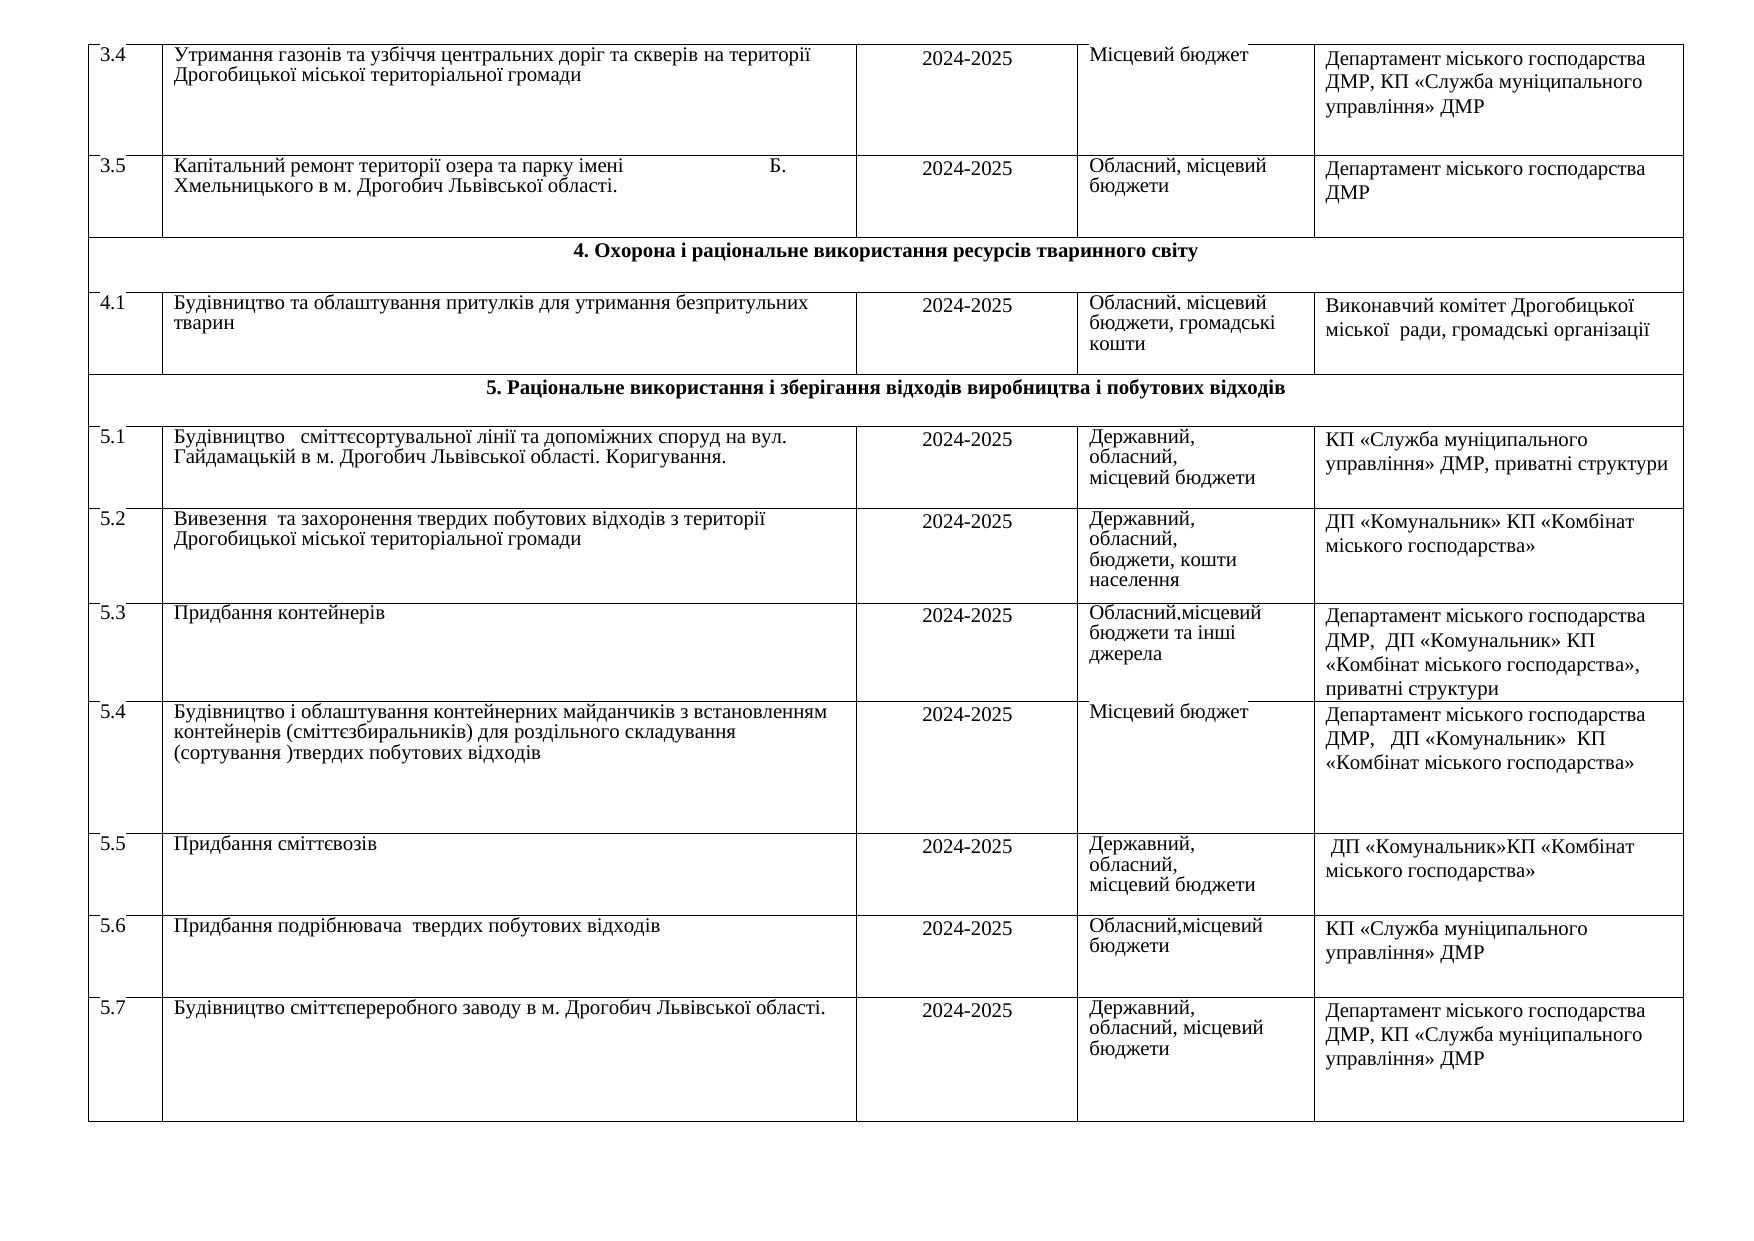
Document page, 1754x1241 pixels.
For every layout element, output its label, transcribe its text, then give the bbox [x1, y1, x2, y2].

table_cell 2024-2025 [857, 293, 1077, 374]
table_cell Вивезення та захоронення твердих побутових відходів з території Дрогобицької міської територіальної громади [163, 509, 856, 602]
table_cell Обласний,місцевий бюджети [1078, 916, 1314, 997]
table_cell 4.1 [89, 293, 162, 374]
table_cell Утримання газонів та узбіччя центральних доріг та скверів на території Дрогобицької міської територіальної громади [163, 45, 856, 155]
table_cell ДП «Комунальник»КП «Комбінат міського господарства» [1315, 834, 1683, 915]
table_cell Департамент міського господарства ДМР, КП «Служба муніципального управління» ДМР [1315, 998, 1683, 1121]
table_cell Обласний, місцевий бюджети, громадські кошти [1078, 293, 1314, 374]
table_cell Будівництво і облаштування контейнерних майданчиків з встановленням контейнерів (сміттєзбиральників) для роздільного складування (сортування )твердих побутових відходів [163, 702, 856, 833]
table_cell 2024-2025 [857, 45, 1077, 155]
table_cell Будівництво сміттєпереробного заводу в м. Дрогобич Львівської області. [163, 998, 856, 1121]
table_cell 3.5 [89, 156, 162, 237]
table_cell Придбання сміттєвозів [163, 834, 856, 915]
table_cell Обласний,місцевий бюджети та інші джерела [1078, 604, 1314, 701]
table_cell 2024-2025 [857, 998, 1077, 1121]
table_cell Державний, обласний, місцевий бюджети [1078, 427, 1314, 508]
table_cell КП «Служба муніципального управління» ДМР [1315, 916, 1683, 997]
table_cell 5. Раціональне використання і зберігання відходів виробництва і побутових відходів [89, 375, 1683, 426]
table_cell Обласний, місцевий бюджети [1078, 156, 1314, 237]
table_cell Місцевий бюджет [1078, 45, 1314, 155]
table_cell 5.1 [89, 427, 162, 508]
table_cell 5.5 [89, 834, 162, 915]
table_cell 2024-2025 [857, 604, 1077, 701]
table_cell 5.2 [89, 509, 162, 602]
table_cell Виконавчий комітет Дрогобицької міської ради, громадські організації [1315, 293, 1683, 374]
table_cell Місцевий бюджет [1078, 702, 1314, 833]
table_cell 2024-2025 [857, 509, 1077, 602]
table_cell 3.4 [89, 45, 162, 155]
table_cell Придбання подрібнювача твердих побутових відходів [163, 916, 856, 997]
table_cell Державний, обласний, бюджети, кошти населення [1078, 509, 1314, 602]
table_cell Державний, обласний, місцевий бюджети [1078, 998, 1314, 1121]
table_cell Департамент міського господарства ДМР, ДП «Комунальник» КП «Комбінат міського господарства» [1315, 702, 1683, 833]
table_cell 2024-2025 [857, 156, 1077, 237]
table_cell ДП «Комунальник» КП «Комбінат міського господарства» [1315, 509, 1683, 602]
table_cell 2024-2025 [857, 702, 1077, 833]
table_cell Департамент міського господарства ДМР, ДП «Комунальник» КП «Комбінат міського господарства», приватні структури [1315, 604, 1683, 701]
table_cell 2024-2025 [857, 834, 1077, 915]
table_cell Капітальний ремонт території озера та парку імені Б. Хмельницького в м. Дрогобич Львівської області. [163, 156, 856, 237]
table_cell 5.7 [89, 998, 162, 1121]
table_cell КП «Служба муніципального управління» ДМР, приватні структури [1315, 427, 1683, 508]
table_cell Державний, обласний, місцевий бюджети [1078, 834, 1314, 915]
table_cell Будівництво та облаштування притулків для утримання безпритульних тварин [163, 293, 856, 374]
table_cell 5.4 [89, 702, 162, 833]
table_cell 2024-2025 [857, 916, 1077, 997]
table_cell 5.6 [89, 916, 162, 997]
table_cell 5.3 [89, 604, 162, 701]
table_cell Департамент міського господарства ДМР [1315, 156, 1683, 237]
table_cell 4. Охорона і раціональне використання ресурсів тваринного світу [89, 238, 1683, 292]
table_cell Департамент міського господарства ДМР, КП «Служба муніципального управління» ДМР [1315, 45, 1683, 155]
table_cell 2024-2025 [857, 427, 1077, 508]
table_cell Придбання контейнерів [163, 604, 856, 701]
table_cell Будівництво сміттєсортувальної лінії та допоміжних споруд на вул. Гайдамацькій в м. Дрогобич Львівської області. Коригування. [163, 427, 856, 508]
